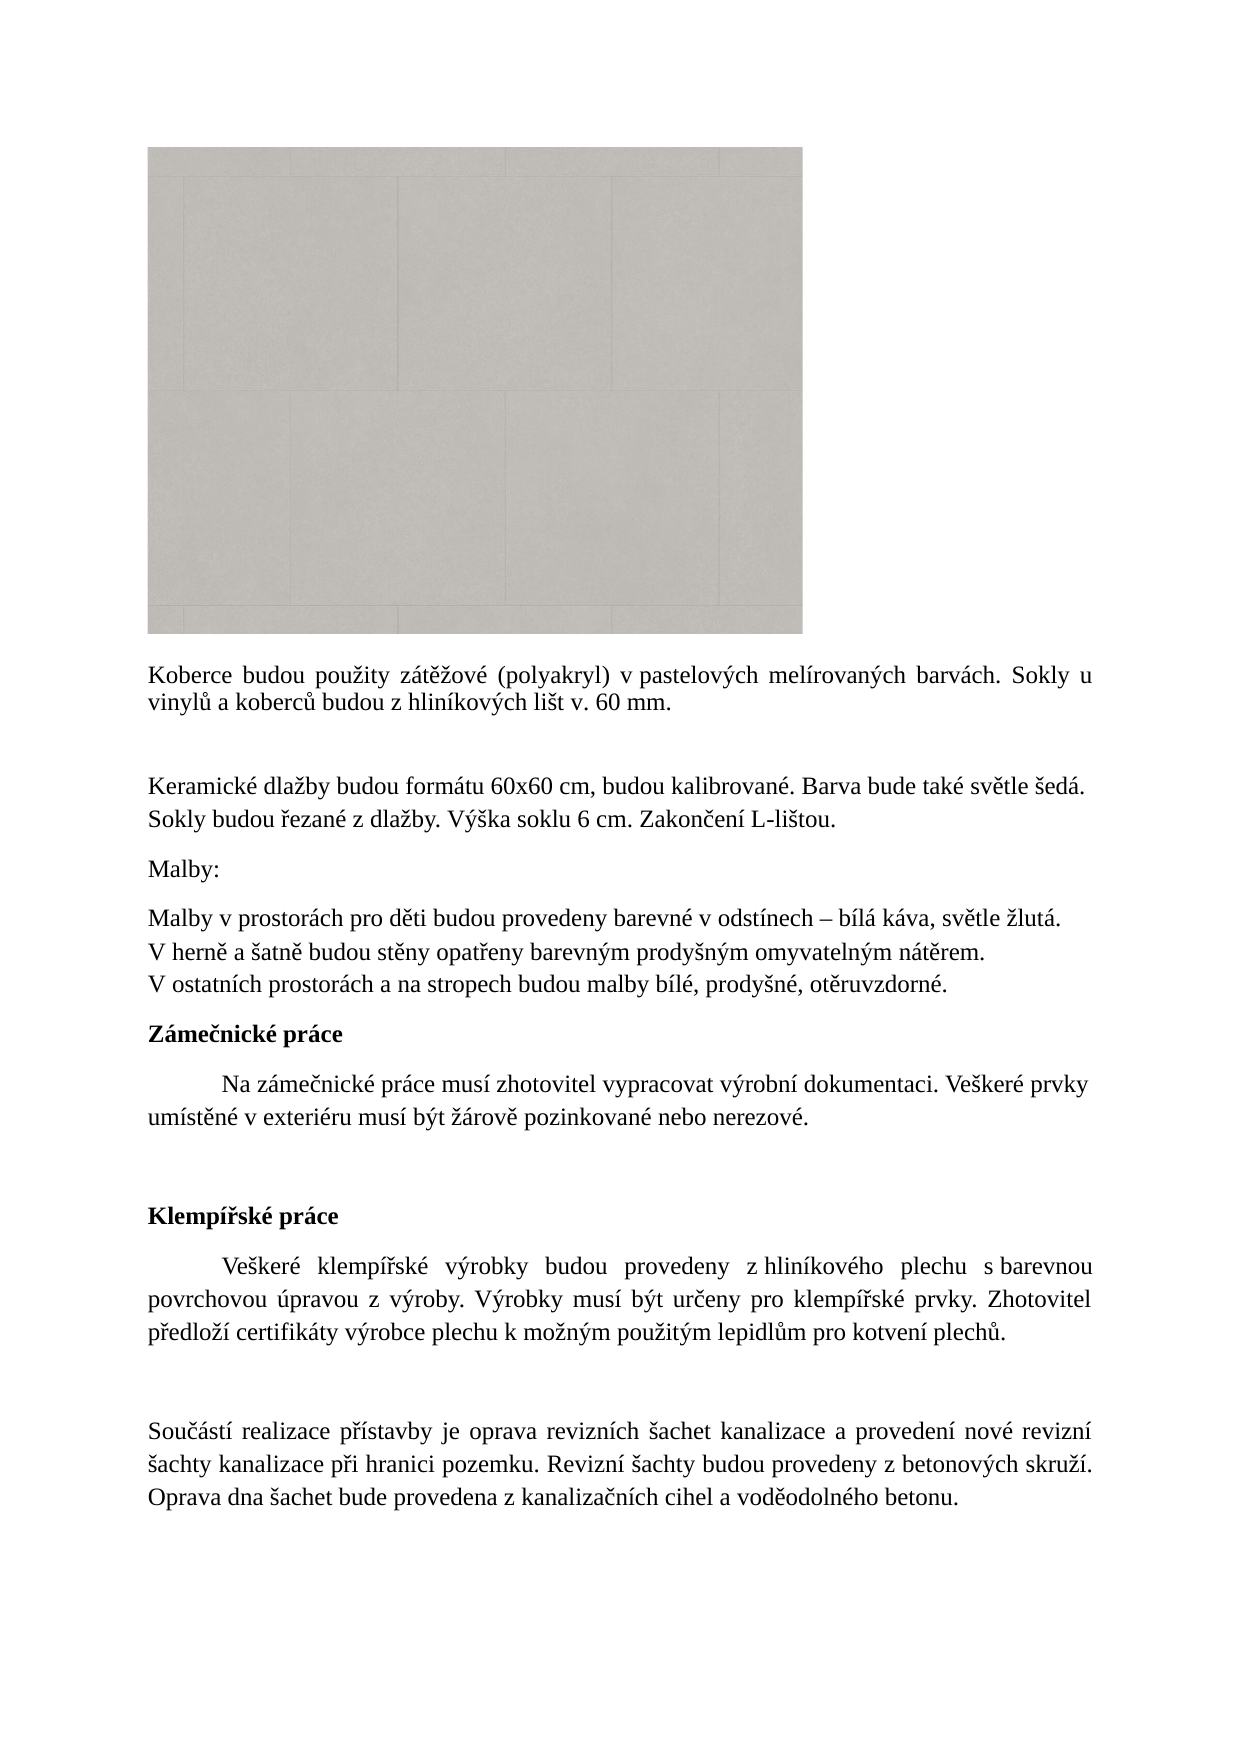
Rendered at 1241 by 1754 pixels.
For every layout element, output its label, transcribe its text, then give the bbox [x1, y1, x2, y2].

text Zámečnické práce [148, 1019, 1093, 1048]
picture [147, 147, 803, 634]
text Součástí realizace přístavby je oprava revizních šachet kanalizace a provedení nové revizní šachty kanalizace při hranici pozemku. Revizní šachty budou provedeny z betonových skruží. Oprava dna šachet bude provedena z kanalizačních cihel a voděodolného betonu. [148, 1416, 1093, 1511]
text Klempířské práce [148, 1201, 1093, 1230]
text Keramické dlažby budou formátu 60x60 cm, budou kalibrované. Barva bude také světle šedá. Sokly budou řezané z dlažby. Výška soklu 6 cm. Zakončení L-lištou. [148, 771, 1093, 833]
text Malby v prostorách pro děti budou provedeny barevné v odstínech – bílá káva, světle žlutá. V herně a šatně budou stěny opatřeny barevným prodyšným omyvatelným nátěrem. V ostatních prostorách a na stropech budou malby bílé, prodyšné, otěruvzdorné. [148, 903, 1093, 998]
text Veškeré klempířské výrobky budou provedeny z hliníkového plechu s barevnou povrchovou úpravou z výroby. Výrobky musí být určeny pro klempířské prvky. Zhotovitel předloží certifikáty výrobce plechu k možným použitým lepidlům pro kotvení plechů. [148, 1251, 1093, 1346]
text Malby: [148, 854, 1093, 883]
text Na zámečnické práce musí zhotovitel vypracovat výrobní dokumentaci. Veškeré prvky umístěné v exteriéru musí být žárově pozinkované nebo nerezové. [148, 1069, 1093, 1131]
text Koberce budou použity zátěžové (polyakryl) v pastelových melírovaných barvách. Sokly u vinylů a koberců budou z hliníkových lišt v. 60 mm. [148, 661, 1093, 716]
